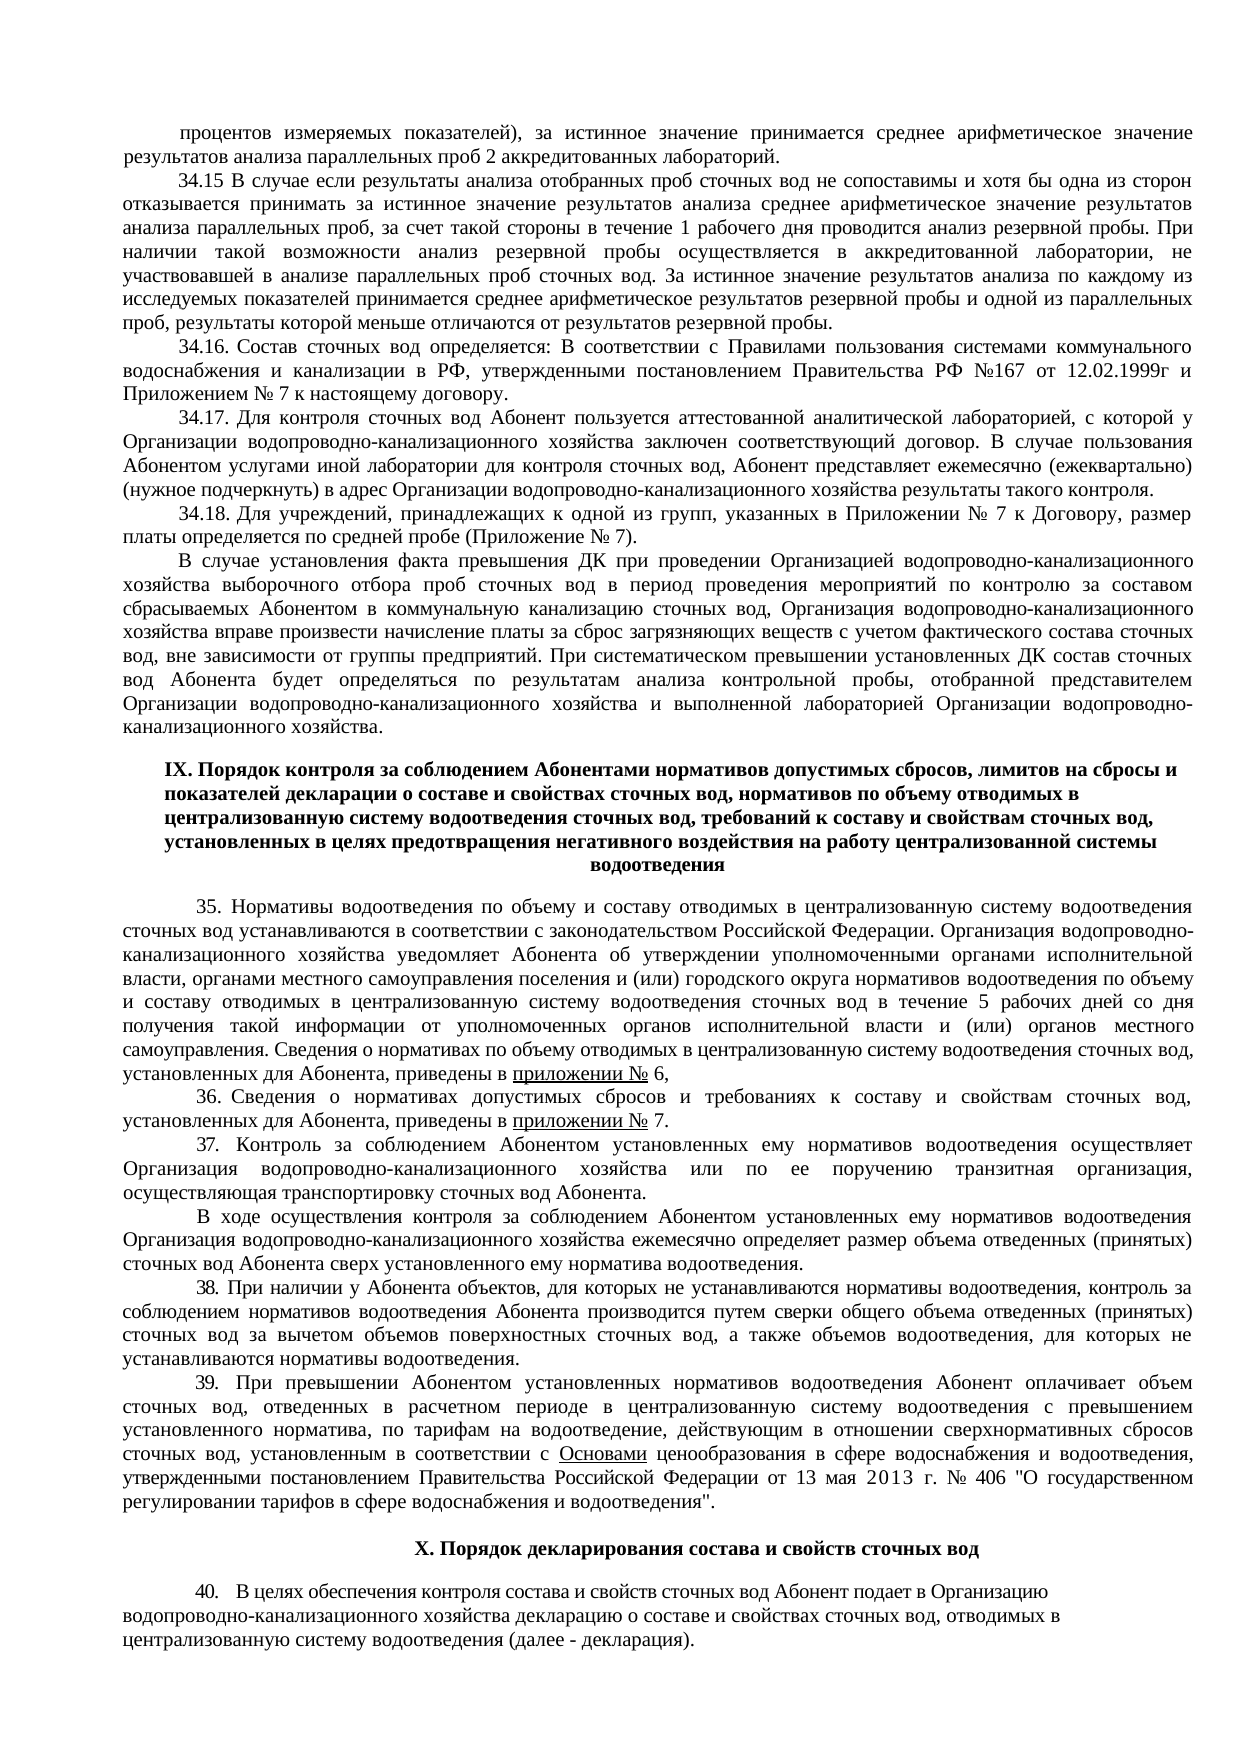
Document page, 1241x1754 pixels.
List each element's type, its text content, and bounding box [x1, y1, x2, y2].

list Нормативы водоотведения по объему и составу отводимых в централизованную систему водоотведения сточных вод устанавливаются в соответствии с законодательством Российской Федерации. Организация водопроводно-канализационного хозяйства уведомляет Абонента об утверждении уполномоченными органами исполнительной власти, органами местного самоуправления поселения и (или) городского округа нормативов водоотведения по объему и составу отводимых в централизованную систему водоотведения сточных вод в течение 5 рабочих дней со дня получения такой информации от уполномоченных органов исполнительной власти и (или) органов местного самоуправления. Сведения о нормативах по объему отводимых в централизованную систему водоотведения сточных вод, установленных для Абонента, приведены в приложении № 6, [122, 895, 1194, 1085]
text X. Порядок декларирования состава и свойств сточных вод [414, 1537, 1194, 1561]
list Для контроля сточных вод Абонент пользуется аттестованной аналитической лабораторией, с которой у Организации водопроводно-канализационного хозяйства заключен соответствующий договор. В случае пользования Абонентом услугами иной лаборатории для контроля сточных вод, Абонент представляет ежемесячно (ежеквартально) (нужное подчеркнуть) в адрес Организации водопроводно-канализационного хозяйства результаты такого контроля. [123, 406, 1193, 501]
text 34.15 В случае если результаты анализа отобранных проб сточных вод не сопоставимы и хотя бы одна из сторон отказывается принимать за истинное значение результатов анализа среднее арифметическое значение результатов анализа параллельных проб, за счет такой стороны в течение 1 рабочего дня проводится анализ резервной пробы. При наличии такой возможности анализ резервной пробы осуществляется в аккредитованной лаборатории, не участвовавшей в анализе параллельных проб сточных вод. За истинное значение результатов анализа по каждому из исследуемых показателей принимается среднее арифметическое результатов резервной пробы и одной из параллельных проб, результаты которой меньше отличаются от результатов резервной пробы. [122, 168, 1194, 334]
text 39. При превышении Абонентом установленных нормативов водоотведения Абонент оплачивает объем сточных вод, отведенных в расчетном периоде в централизованную систему водоотведения с превышением установленного норматива, по тарифам на водоотведение, действующим в отношении сверхнормативных сбросов сточных вод, установленным в соответствии с Основами ценообразования в сфере водоснабжения и водоотведения, утвержденными постановлением Правительства Российской Федерации от 13 мая 2013 г. № 406 "О государственном регулировании тарифов в сфере водоснабжения и водоотведения". [122, 1370, 1194, 1513]
text В ходе осуществления контроля за соблюдением Абонентом установленных ему нормативов водоотведения Организация водопроводно-канализационного хозяйства ежемесячно определяет размер объема отведенных (принятых) сточных вод Абонента сверх установленного ему норматива водоотведения. [123, 1204, 1192, 1275]
text В случае установления факта превышения ДК при проведении Организацией водопроводно-канализационного хозяйства выборочного отбора проб сточных вод в период проведения мероприятий по контролю за составом сбрасываемых Абонентом в коммунальную канализацию сточных вод, Организация водопроводно-канализационного хозяйства вправе произвести начисление платы за сброс загрязняющих веществ с учетом фактического состава сточных вод, вне зависимости от группы предприятий. При систематическом превышении установленных ДК состав сточных вод Абонента будет определяться по результатам анализа контрольной пробы, отобранной представителем Организации водопроводно-канализационного хозяйства и выполненной лабораторией Организации водопроводно-канализационного хозяйства. [123, 548, 1194, 738]
text 37. Контроль за соблюдением Абонентом установленных ему нормативов водоотведения осуществляет Организация водопроводно-канализационного хозяйства или по ее поручению транзитная организация, осуществляющая транспортировку сточных вод Абонента. [123, 1133, 1193, 1204]
list Для учреждений, принадлежащих к одной из групп, указанных в Приложении № 7 к Договору, размер платы определяется по средней пробе (Приложение № 7). [123, 501, 1193, 548]
list Сведения о нормативах допустимых сбросов и требованиях к составу и свойствам сточных вод, установленных для Абонента, приведены в приложении № 7. [122, 1085, 1193, 1132]
text 38. При наличии у Абонента объектов, для которых не устанавливаются нормативы водоотведения, контроль за соблюдением нормативов водоотведения Абонента производится путем сверки общего объема отведенных (принятых) сточных вод за вычетом объемов поверхностных сточных вод, а также объемов водоотведения, для которых не устанавливаются нормативы водоотведения. [122, 1275, 1193, 1370]
text IX. Порядок контроля за соблюдением Абонентами нормативов допустимых сбросов, лимитов на сбросы и показателей декларации о составе и свойствах сточных вод, нормативов по объему отводимых в централизованную систему водоотведения сточных вод, требований к составу и свойствам сточных вод, установленных в целях предотвращения негативного воздействия на работу централизованной системы [164, 758, 1194, 853]
text процентов измеряемых показателей), за истинное значение принимается среднее арифметическое значение результатов анализа параллельных проб 2 аккредитованных лабораторий. [123, 121, 1194, 168]
list Состав сточных вод определяется: В соответствии с Правилами пользования системами коммунального водоснабжения и канализации в РФ, утвержденными постановлением Правительства РФ №167 от 12.02.1999г и Приложением № 7 к настоящему договору. [123, 334, 1193, 406]
text 40. В целях обеспечения контроля состава и свойств сточных вод Абонент подает в Организацию водопроводно-канализационного хозяйства декларацию о составе и свойствах сточных вод, отводимых в централизованную систему водоотведения (далее - декларация). [122, 1580, 1193, 1652]
text водоотведения [122, 853, 1193, 877]
